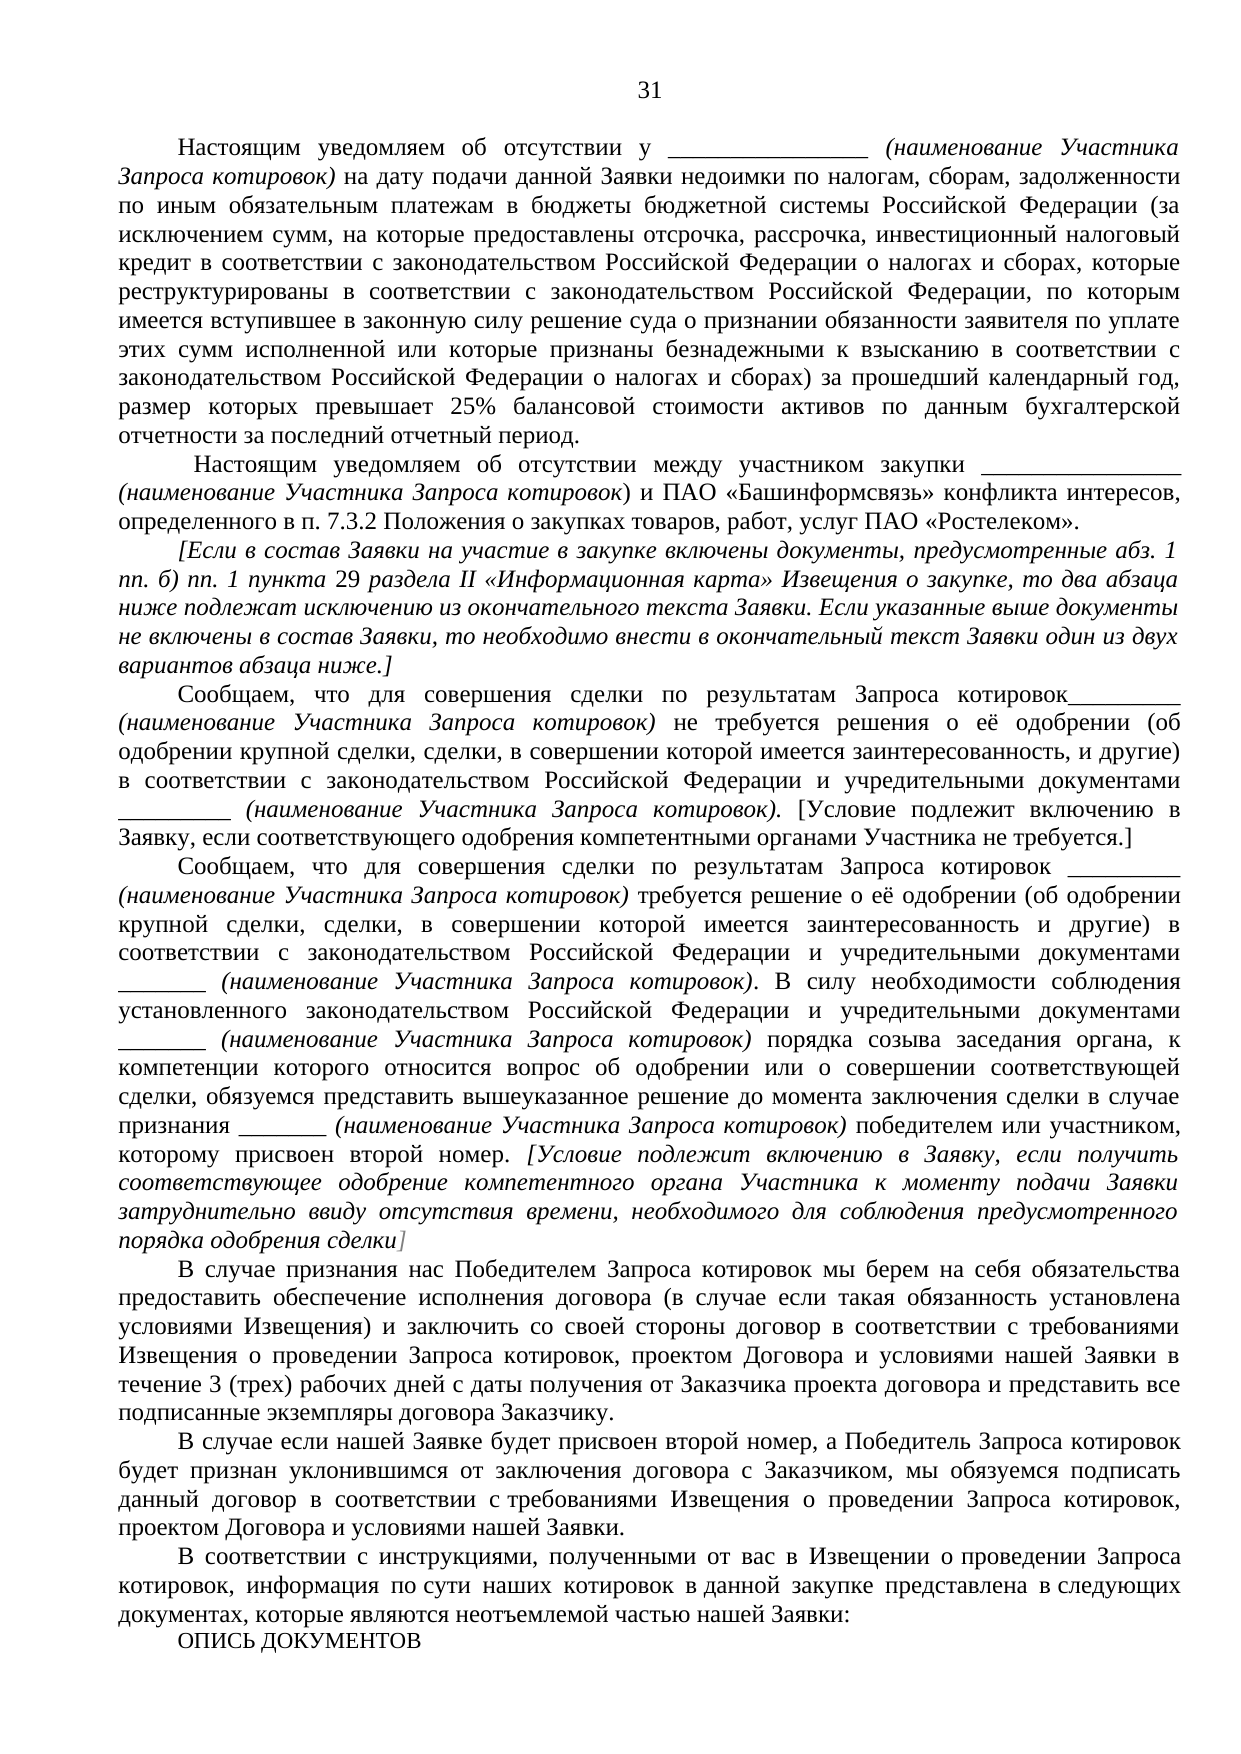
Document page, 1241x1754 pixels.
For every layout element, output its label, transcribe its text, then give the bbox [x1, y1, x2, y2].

text ОПИСЬ ДОКУМЕНТОВ [118, 1627, 1181, 1654]
text В случае если нашей Заявке будет присвоен второй номер, а Победитель Запроса котировок будет признан уклонившимся от заключения договора с Заказчиком, мы обязуемся подписать данный договор в соответствии с требованиями Извещения о проведении Запроса котировок, проектом Договора и условиями нашей Заявки. [118, 1426, 1181, 1541]
text В случае признания нас Победителем Запроса котировок мы берем на себя обязательства предоставить обеспечение исполнения договора (в случае если такая обязанность установлена условиями Извещения) и заключить со своей стороны договор в соответствии с требованиями Извещения о проведении Запроса котировок, проектом Договора и условиями нашей Заявки в течение 3 (трех) рабочих дней с даты получения от Заказчика проекта договора и представить все подписанные экземпляры договора Заказчику. [118, 1254, 1181, 1426]
text Сообщаем, что для совершения сделки по результатам Запроса котировок _________ (наименование Участника Запроса котировок) требуется решение о её одобрении (об одобрении крупной сделки, сделки, в совершении которой имеется заинтересованность и другие) в соответствии с законодательством Российской Федерации и учредительными документами _______ (наименование Участника Запроса котировок). В силу необходимости соблюдения установленного законодательством Российской Федерации и учредительными документами _______ (наименование Участника Запроса котировок) порядка созыва заседания органа, к компетенции которого относится вопрос об одобрении или о совершении соответствующей сделки, обязуемся представить вышеуказанное решение до момента заключения сделки в случае признания _______ (наименование Участника Запроса котировок) победителем или участником, которому присвоен второй номер. [Условие подлежит включению в Заявку, если получить соответствующее одобрение компетентного органа Участника к моменту подачи Заявки затруднительно ввиду отсутствия времени, необходимого для соблюдения предусмотренного порядка одобрения сделки] [118, 851, 1181, 1254]
text [Если в состав Заявки на участие в закупке включены документы, предусмотренные абз. 1 пп. б) пп. 1 пункта 29 раздела II «Информационная карта» Извещения о закупке, то два абзаца ниже подлежат исключению из окончательного текста Заявки. Если указанные выше документы не включены в состав Заявки, то необходимо внести в окончательный текст Заявки один из двух вариантов абзаца ниже.] [118, 535, 1181, 679]
text Настоящим уведомляем об отсутствии у ________________ (наименование Участника Запроса котировок) на дату подачи данной Заявки недоимки по налогам, сборам, задолженности по иным обязательным платежам в бюджеты бюджетной системы Российской Федерации (за исключением сумм, на которые предоставлены отсрочка, рассрочка, инвестиционный налоговый кредит в соответствии с законодательством Российской Федерации о налогах и сборах, которые реструктурированы в соответствии с законодательством Российской Федерации, по которым имеется вступившее в законную силу решение суда о признании обязанности заявителя по уплате этих сумм исполненной или которые признаны безнадежными к взысканию в соответствии с законодательством Российской Федерации о налогах и сборах) за прошедший календарный год, размер которых превышает 25% балансовой стоимости активов по данным бухгалтерской отчетности за последний отчетный период. [118, 132, 1181, 449]
text В соответствии с инструкциями, полученными от вас в Извещении о проведении Запроса котировок, информация по сути наших котировок в данной закупке представлена в следующих документах, которые являются неотъемлемой частью нашей Заявки: [118, 1541, 1181, 1627]
text Сообщаем, что для совершения сделки по результатам Запроса котировок_________ (наименование Участника Запроса котировок) не требуется решения о её одобрении (об одобрении крупной сделки, сделки, в совершении которой имеется заинтересованность, и другие) в соответствии с законодательством Российской Федерации и учредительными документами _________ (наименование Участника Запроса котировок). [Условие подлежит включению в Заявку, если соответствующего одобрения компетентными органами Участника не требуется.] [118, 679, 1181, 851]
text Настоящим уведомляем об отсутствии между участником закупки ________________ (наименование Участника Запроса котировок) и ПАО «Башинформсвязь» конфликта интересов, определенного в п. 7.3.2 Положения о закупках товаров, работ, услуг ПАО «Ростелеком». [118, 449, 1181, 535]
